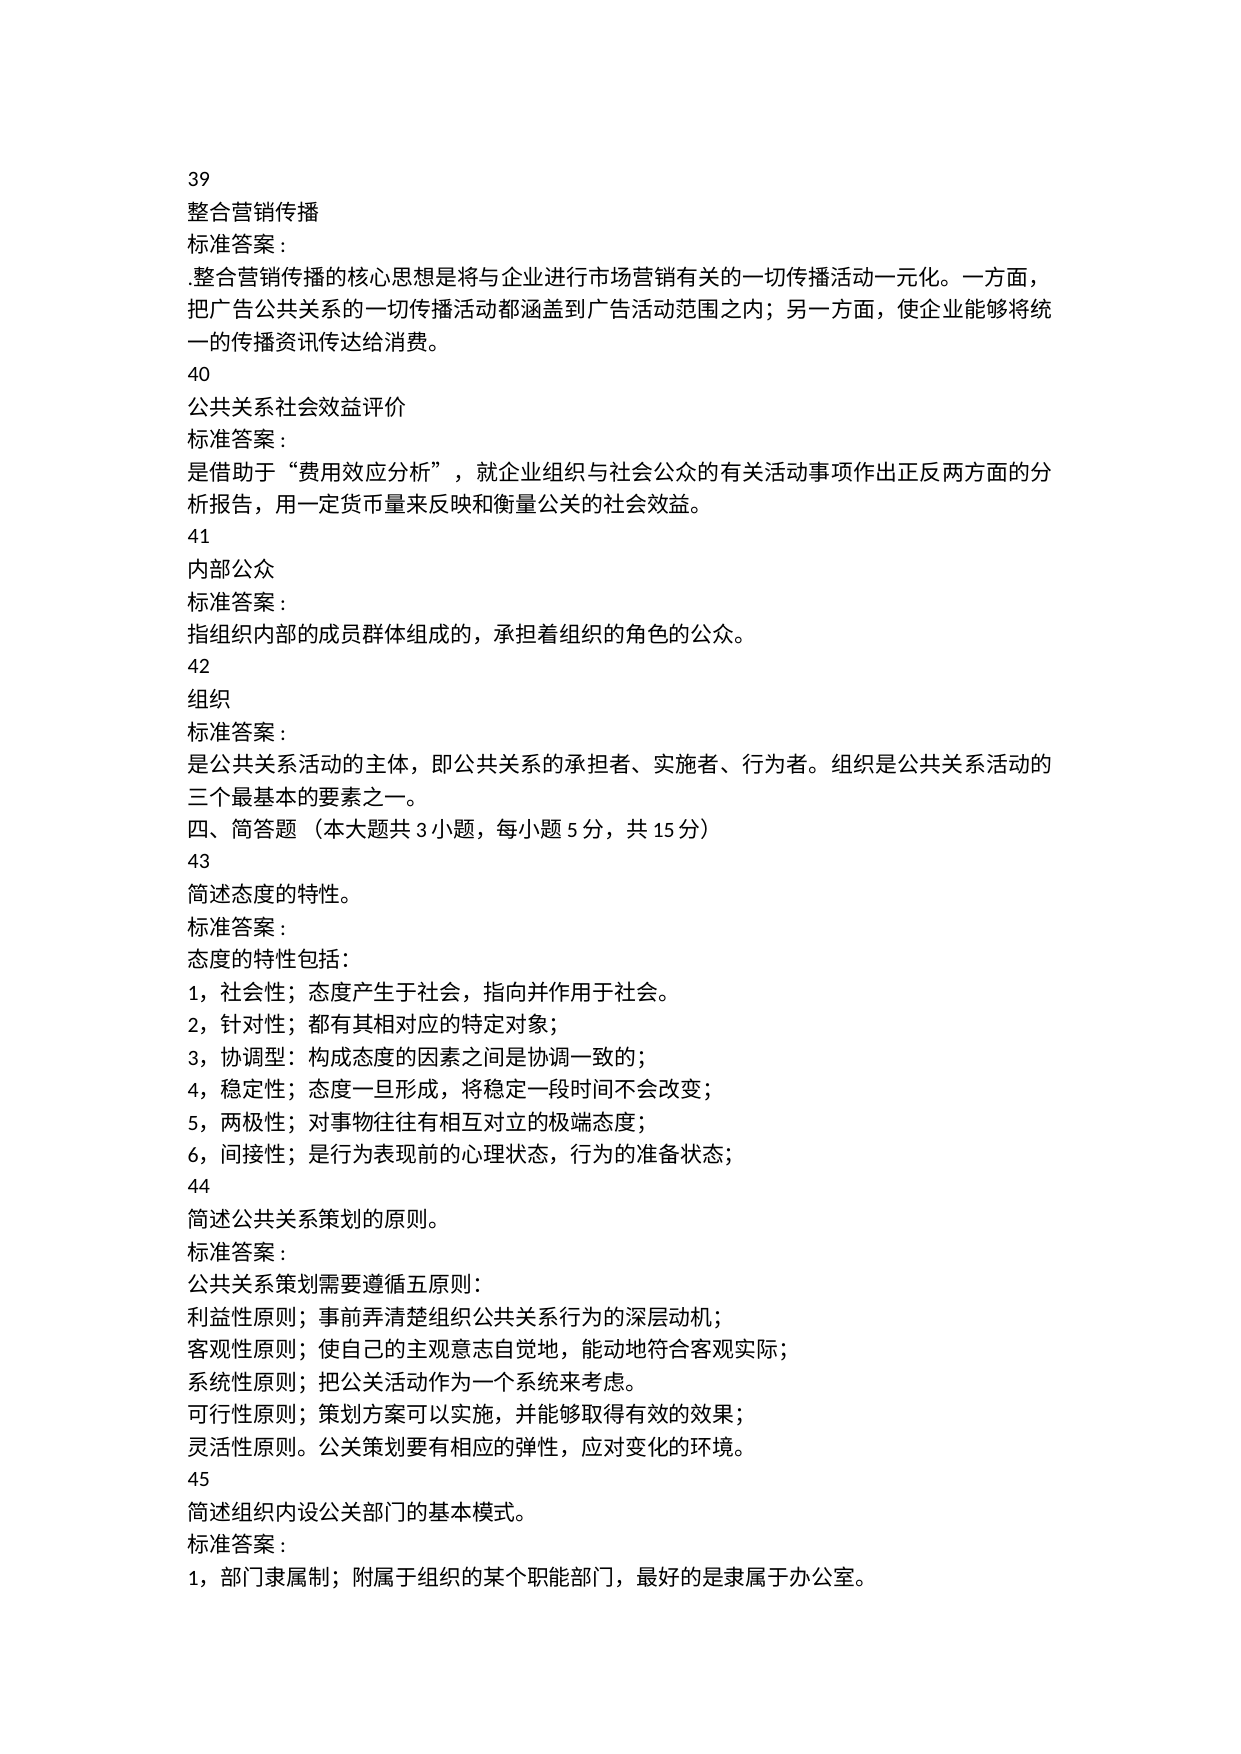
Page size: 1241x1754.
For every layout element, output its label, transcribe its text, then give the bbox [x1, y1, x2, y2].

text 标准答案 : [187, 909, 1053, 942]
text 可行性原则；策划方案可以实施，并能够取得有效的效果； [187, 1397, 1053, 1429]
text 简述态度的特性。 [187, 877, 1053, 909]
text 组织 [187, 682, 1053, 714]
text 标准答案 : [187, 1527, 1053, 1559]
text 2，针对性；都有其相对应的特定对象； [187, 1007, 1053, 1039]
text .整合营销传播的核心思想是将与企业进行市场营销有关的一切传播活动一元化。一方面，把广告公共关系的一切传播活动都涵盖到广告活动范围之内；另一方面，使企业能够将统一的传播资讯传达给消费。 [187, 259, 1053, 357]
text 45 [187, 1462, 1053, 1494]
text 是借助于“费用效应分析”，就企业组织与社会公众的有关活动事项作出正反两方面的分析报告，用一定货币量来反映和衡量公关的社会效益。 [187, 454, 1053, 519]
text 系统性原则；把公关活动作为一个系统来考虑。 [187, 1364, 1053, 1397]
text 态度的特性包括： [187, 942, 1053, 974]
text 标准答案 : [187, 714, 1053, 747]
text 简述公共关系策划的原则。 [187, 1202, 1053, 1234]
text 5，两极性；对事物往往有相互对立的极端态度； [187, 1104, 1053, 1137]
text 3，协调型：构成态度的因素之间是协调一致的； [187, 1039, 1053, 1072]
text 四、简答题 （本大题共3小题，每小题5分，共15分） [187, 812, 1053, 844]
text 41 [187, 519, 1053, 552]
text 简述组织内设公关部门的基本模式。 [187, 1494, 1053, 1527]
text 6，间接性；是行为表现前的心理状态，行为的准备状态； [187, 1137, 1053, 1169]
text 1，部门隶属制；附属于组织的某个职能部门，最好的是隶属于办公室。 [187, 1559, 1053, 1592]
text 公共关系策划需要遵循五原则： [187, 1267, 1053, 1299]
text 整合营销传播 [187, 194, 1053, 227]
text 40 [187, 357, 1053, 389]
text 1，社会性；态度产生于社会，指向并作用于社会。 [187, 974, 1053, 1007]
text 44 [187, 1169, 1053, 1202]
text 43 [187, 844, 1053, 877]
text 公共关系社会效益评价 [187, 389, 1053, 422]
text 4，稳定性；态度一旦形成，将稳定一段时间不会改变； [187, 1072, 1053, 1104]
text 客观性原则；使自己的主观意志自觉地，能动地符合客观实际； [187, 1332, 1053, 1364]
text 39 [187, 162, 1053, 194]
text 标准答案 : [187, 422, 1053, 454]
text 标准答案 : [187, 227, 1053, 259]
text 标准答案 : [187, 584, 1053, 617]
text 灵活性原则。公关策划要有相应的弹性，应对变化的环境。 [187, 1429, 1053, 1462]
text 内部公众 [187, 552, 1053, 584]
text 是公共关系活动的主体，即公共关系的承担者、实施者、行为者。组织是公共关系活动的三个最基本的要素之一。 [187, 747, 1053, 812]
text 利益性原则；事前弄清楚组织公共关系行为的深层动机； [187, 1299, 1053, 1332]
text 指组织内部的成员群体组成的，承担着组织的角色的公众。 [187, 617, 1053, 649]
text 标准答案 : [187, 1234, 1053, 1267]
text 42 [187, 649, 1053, 682]
